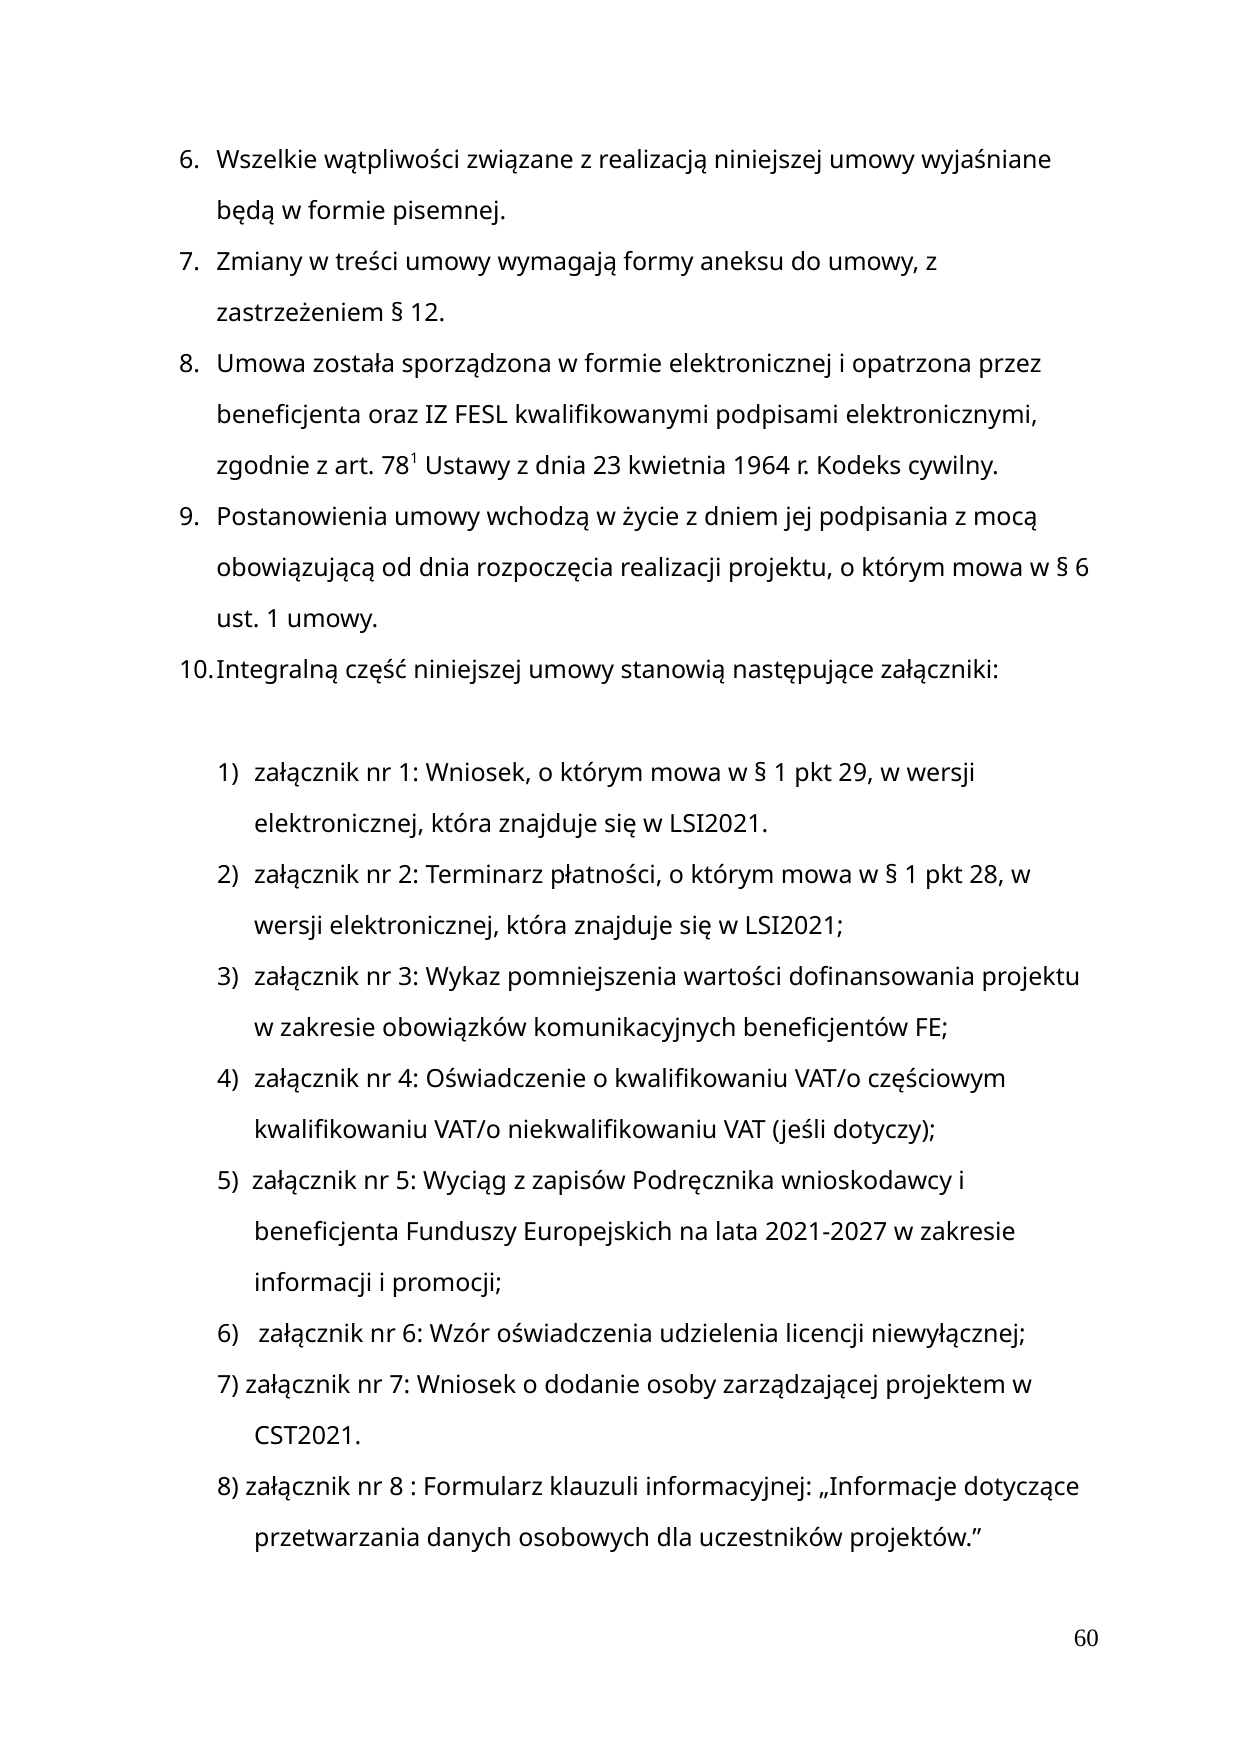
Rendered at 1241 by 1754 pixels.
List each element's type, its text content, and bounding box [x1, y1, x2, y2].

text 6. Wszelkie wątpliwości związane z realizacją niniejszej umowy wyjaśniane będą w formie pisemnej. [179, 142, 1098, 227]
text 7) załącznik nr 7: Wniosek o dodanie osoby zarządzającej projektem w CST2021. [217, 1367, 1098, 1452]
text 1) załącznik nr 1: Wniosek, o którym mowa w § 1 pkt 29, w wersji elektronicznej, która znajduje się w LSI2021. [217, 754, 1098, 839]
text 10. Integralną część niniejszej umowy stanowią następujące załączniki: [179, 652, 1098, 686]
text 4) załącznik nr 4: Oświadczenie o kwalifikowaniu VAT/o częściowym kwalifikowaniu VAT/o niekwalifikowaniu VAT (jeśli dotyczy); [217, 1061, 1098, 1146]
text 6) załącznik nr 6: Wzór oświadczenia udzielenia licencji niewyłącznej; [217, 1316, 1098, 1350]
text 7. Zmiany w treści umowy wymagają formy aneksu do umowy, z zastrzeżeniem § 12. [179, 244, 1098, 329]
text 2) załącznik nr 2: Terminarz płatności, o którym mowa w § 1 pkt 28, w wersji elektronicznej, która znajduje się w LSI2021; [217, 856, 1098, 941]
text 9. Postanowienia umowy wchodzą w życie z dniem jej podpisania z mocą obowiązującą od dnia rozpoczęcia realizacji projektu, o którym mowa w § 6 ust. 1 umowy. [179, 499, 1098, 635]
text 5) załącznik nr 5: Wyciąg z zapisów Podręcznika wnioskodawcy i beneficjenta Funduszy Europejskich na lata 2021-2027 w zakresie informacji i promocji; [217, 1163, 1098, 1299]
text 3) załącznik nr 3: Wykaz pomniejszenia wartości dofinansowania projektu w zakresie obowiązków komunikacyjnych beneficjentów FE; [217, 958, 1098, 1043]
text 8) załącznik nr 8 : Formularz klauzuli informacyjnej: „Informacje dotyczące przetwarzania danych osobowych dla uczestników projektów.” [217, 1469, 1098, 1597]
text 8. Umowa została sporządzona w formie elektronicznej i opatrzona przez beneficjenta oraz IZ FESL kwalifikowanymi podpisami elektronicznymi, zgodnie z art. 781 Ustawy z dnia 23 kwietnia 1964 r. Kodeks cywilny. [179, 346, 1098, 482]
